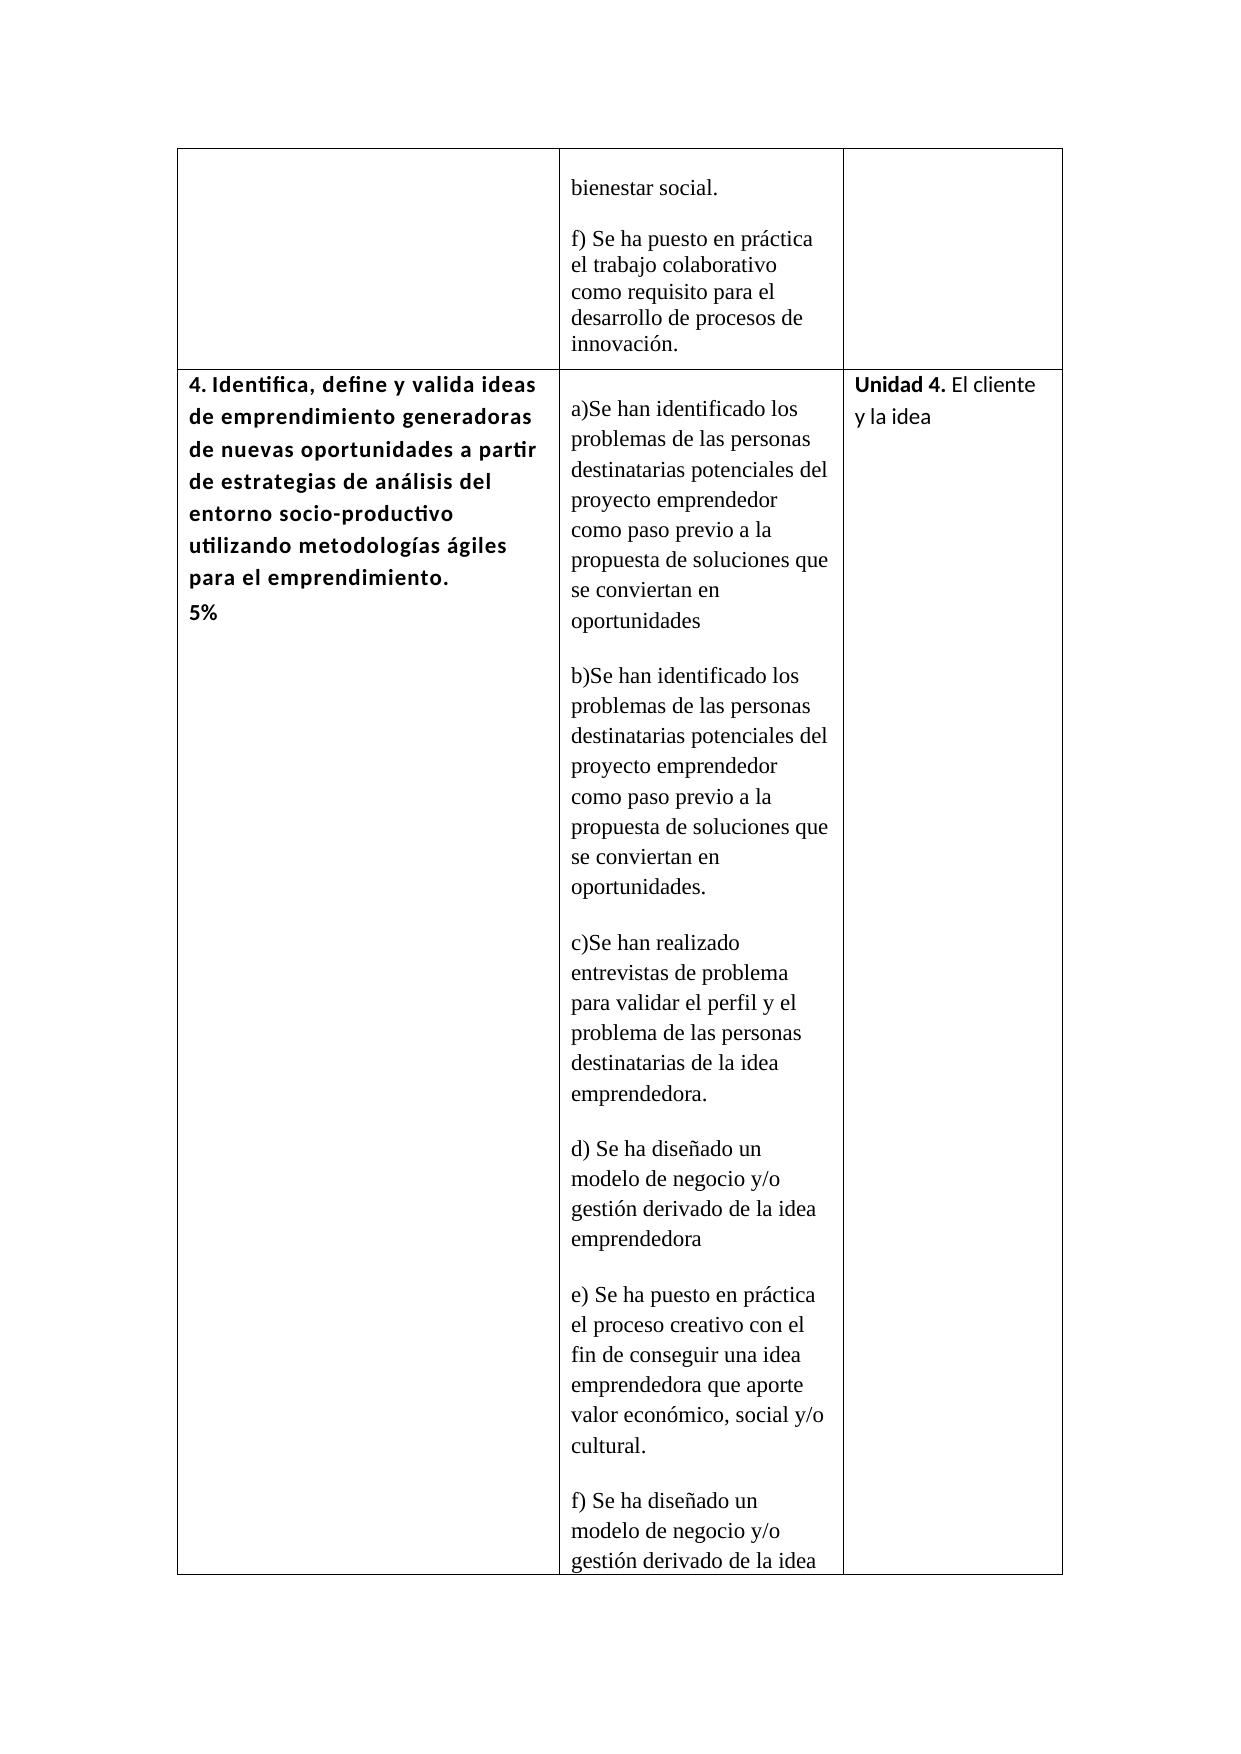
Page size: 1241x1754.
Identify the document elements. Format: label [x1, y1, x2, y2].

table_cell [560, 149, 843, 369]
table_cell [844, 149, 1062, 369]
table_cell [178, 149, 559, 369]
table_cell [844, 370, 1062, 1574]
table_cell [560, 370, 843, 1574]
table_cell [178, 370, 559, 1574]
